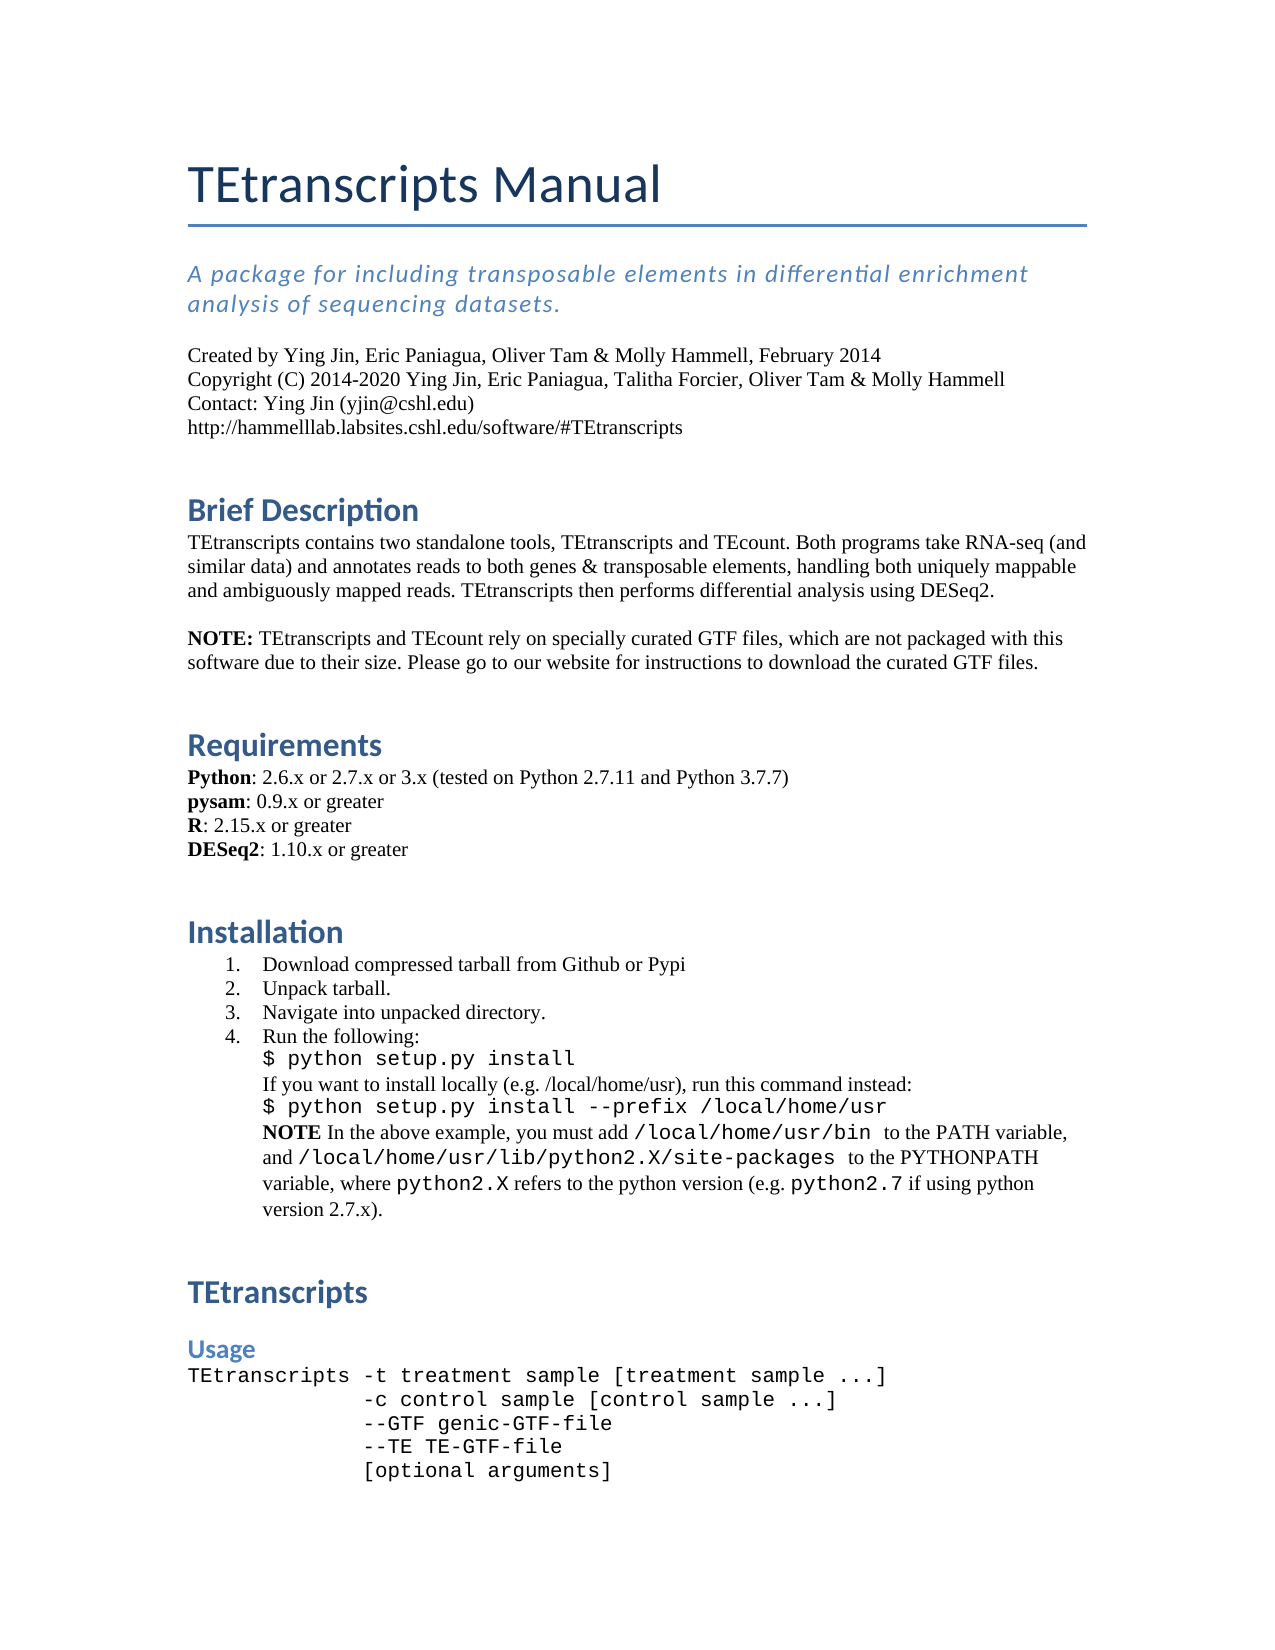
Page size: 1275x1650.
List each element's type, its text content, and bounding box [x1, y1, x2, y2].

list Run the following: [225, 1024, 1087, 1048]
text [optional arguments] [187, 1460, 1087, 1484]
text pysam: 0.9.x or greater [187, 789, 1087, 813]
text Created by Ying Jin, Eric Paniagua, Oliver Tam & Molly Hammell, February 2014 [187, 343, 1087, 367]
subtitle Requirements [187, 724, 1087, 765]
subtitle Brief Description [187, 489, 1087, 530]
subtitle A package for including transposable elements in differential enrichment analysis of sequencing datasets. [187, 258, 1087, 319]
text $ python setup.py install [262, 1048, 1087, 1072]
subtitle Installation [187, 911, 1087, 952]
subtitle TEtranscripts [187, 1271, 1087, 1312]
text TEtranscripts contains two standalone tools, TEtranscripts and TEcount. Both programs take RNA-seq (and similar data) and annotates reads to both genes & transposable elements, handling both uniquely mappable and ambiguously mapped reads. TEtranscripts then performs differential analysis using DESeq2. [187, 530, 1087, 602]
text If you want to install locally (e.g. /local/home/usr), run this command instead: [262, 1072, 1087, 1096]
list Download compressed tarball from Github or Pypi [225, 952, 1087, 976]
text NOTE: TEtranscripts and TEcount rely on specially curated GTF files, which are not packaged with this software due to their size. Please go to our website for instructions to download the curated GTF files. [187, 626, 1087, 674]
text --GTF genic-GTF-file [187, 1413, 1087, 1436]
list Navigate into unpacked directory. [225, 1000, 1087, 1024]
text Contact: Ying Jin (yjin@cshl.edu) [187, 391, 1087, 415]
title TEtranscripts Manual [187, 150, 1087, 227]
text NOTE In the above example, you must add /local/home/usr/bin to the PATH variable, and /local/home/usr/lib/python2.X/site-packages to the PYTHONPATH variable, where python2.X refers to the python version (e.g. python2.7 if using python version 2.7.x). [262, 1119, 1087, 1221]
text --TE TE-GTF-file [187, 1436, 1087, 1460]
text http://hammelllab.labsites.cshl.edu/software/#TEtranscripts [187, 415, 1087, 439]
text TEtranscripts -t treatment sample [treatment sample ...] [187, 1365, 1087, 1389]
text DESeq2: 1.10.x or greater [187, 837, 1087, 861]
text $ python setup.py install --prefix /local/home/usr [262, 1096, 1087, 1119]
subtitle Usage [187, 1332, 1087, 1365]
text -c control sample [control sample ...] [187, 1389, 1087, 1413]
list Unpack tarball. [225, 976, 1087, 1000]
text R: 2.15.x or greater [187, 813, 1087, 837]
text Copyright (C) 2014-2020 Ying Jin, Eric Paniagua, Talitha Forcier, Oliver Tam & Molly Hammell [187, 367, 1087, 391]
text Python: 2.6.x or 2.7.x or 3.x (tested on Python 2.7.11 and Python 3.7.7) [187, 765, 1087, 789]
